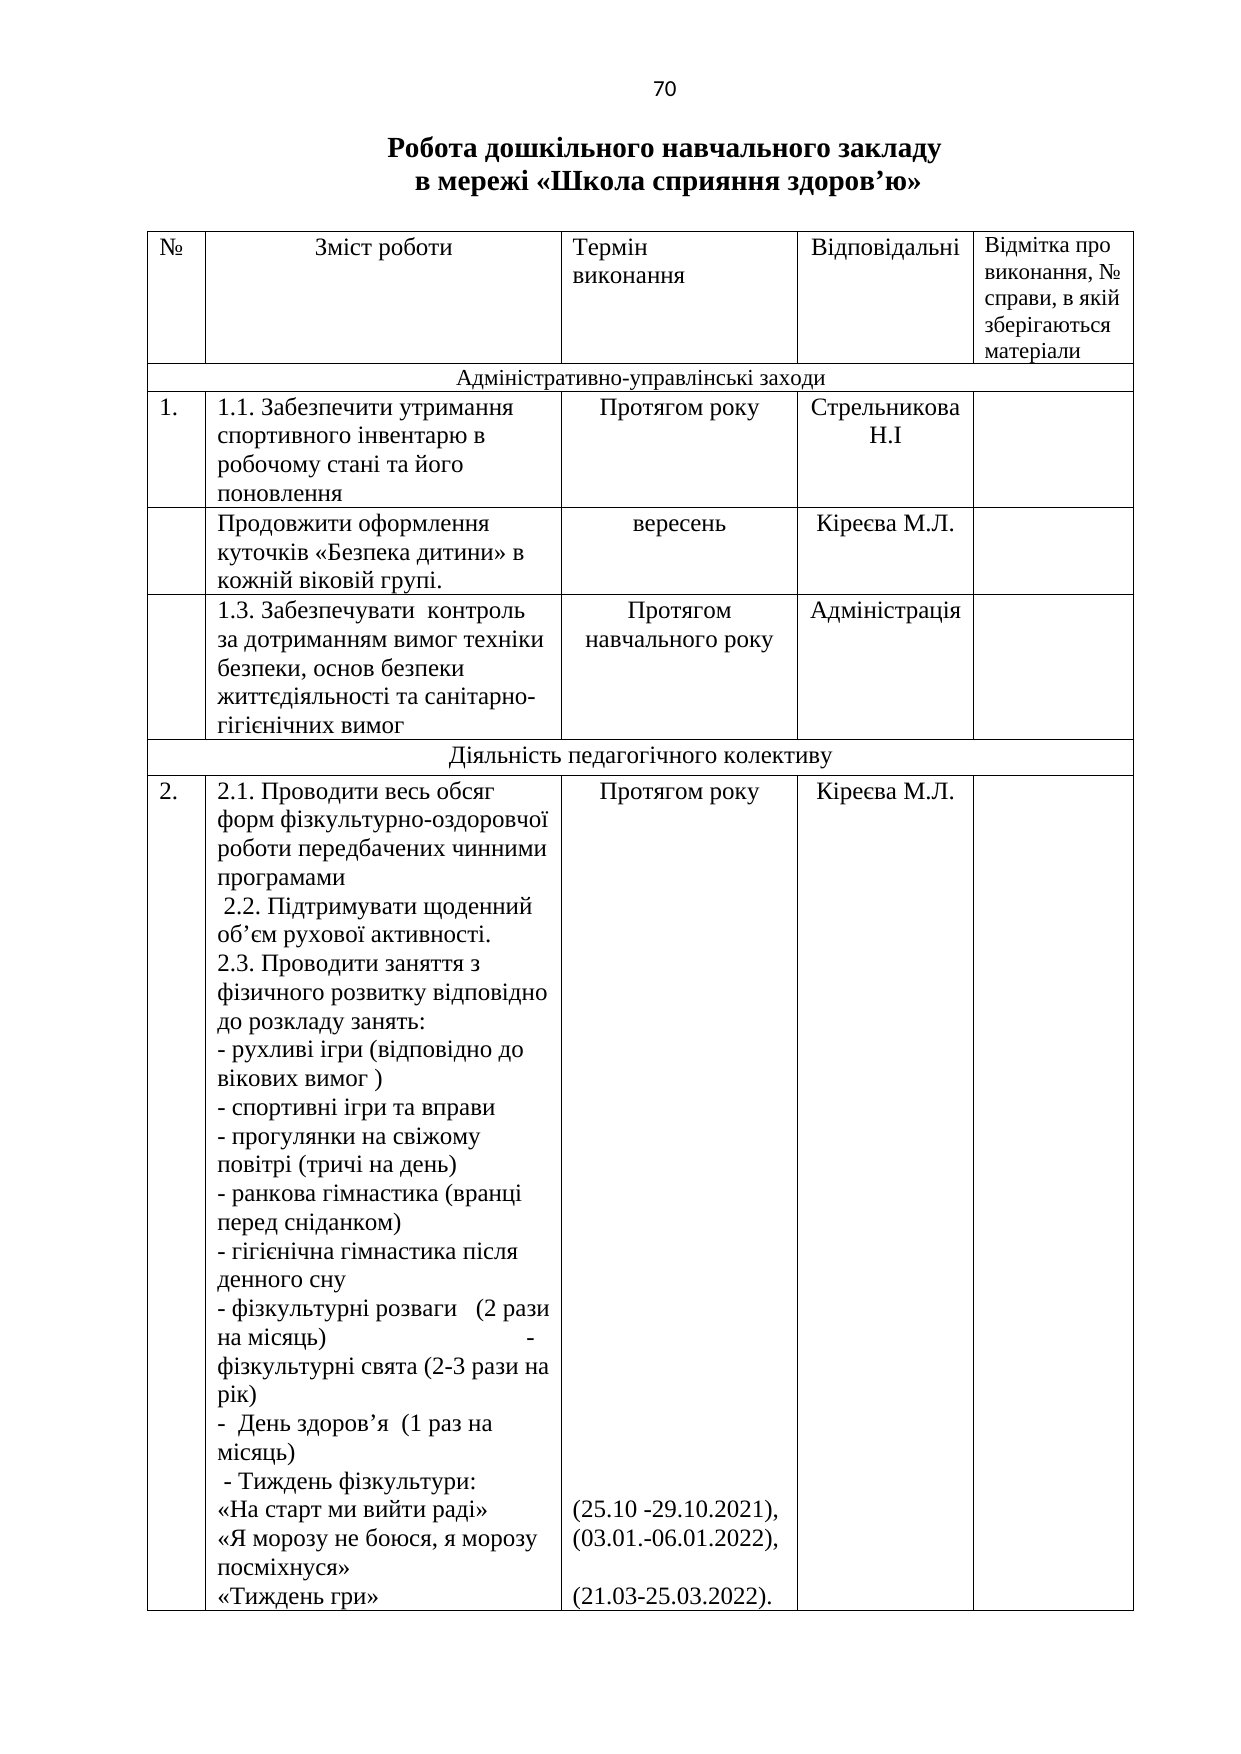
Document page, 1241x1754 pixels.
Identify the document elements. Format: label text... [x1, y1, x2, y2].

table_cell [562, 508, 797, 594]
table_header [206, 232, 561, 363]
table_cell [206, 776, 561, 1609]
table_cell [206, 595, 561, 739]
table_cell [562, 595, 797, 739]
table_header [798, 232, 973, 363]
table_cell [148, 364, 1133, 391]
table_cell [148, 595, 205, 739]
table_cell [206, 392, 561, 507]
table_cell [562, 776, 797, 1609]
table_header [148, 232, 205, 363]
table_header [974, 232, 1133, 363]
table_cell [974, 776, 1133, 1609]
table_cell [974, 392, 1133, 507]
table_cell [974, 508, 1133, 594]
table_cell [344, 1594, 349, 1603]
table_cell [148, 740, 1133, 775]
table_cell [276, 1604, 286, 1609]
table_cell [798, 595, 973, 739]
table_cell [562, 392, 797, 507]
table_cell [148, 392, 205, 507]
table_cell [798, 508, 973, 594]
text в мережі «Школа сприяння здоров’ю» [148, 163, 1181, 197]
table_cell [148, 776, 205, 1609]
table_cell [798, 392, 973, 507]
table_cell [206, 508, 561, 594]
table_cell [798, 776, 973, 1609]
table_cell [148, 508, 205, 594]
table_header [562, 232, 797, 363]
text Робота дошкільного навчального закладу [148, 130, 1181, 163]
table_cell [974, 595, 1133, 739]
